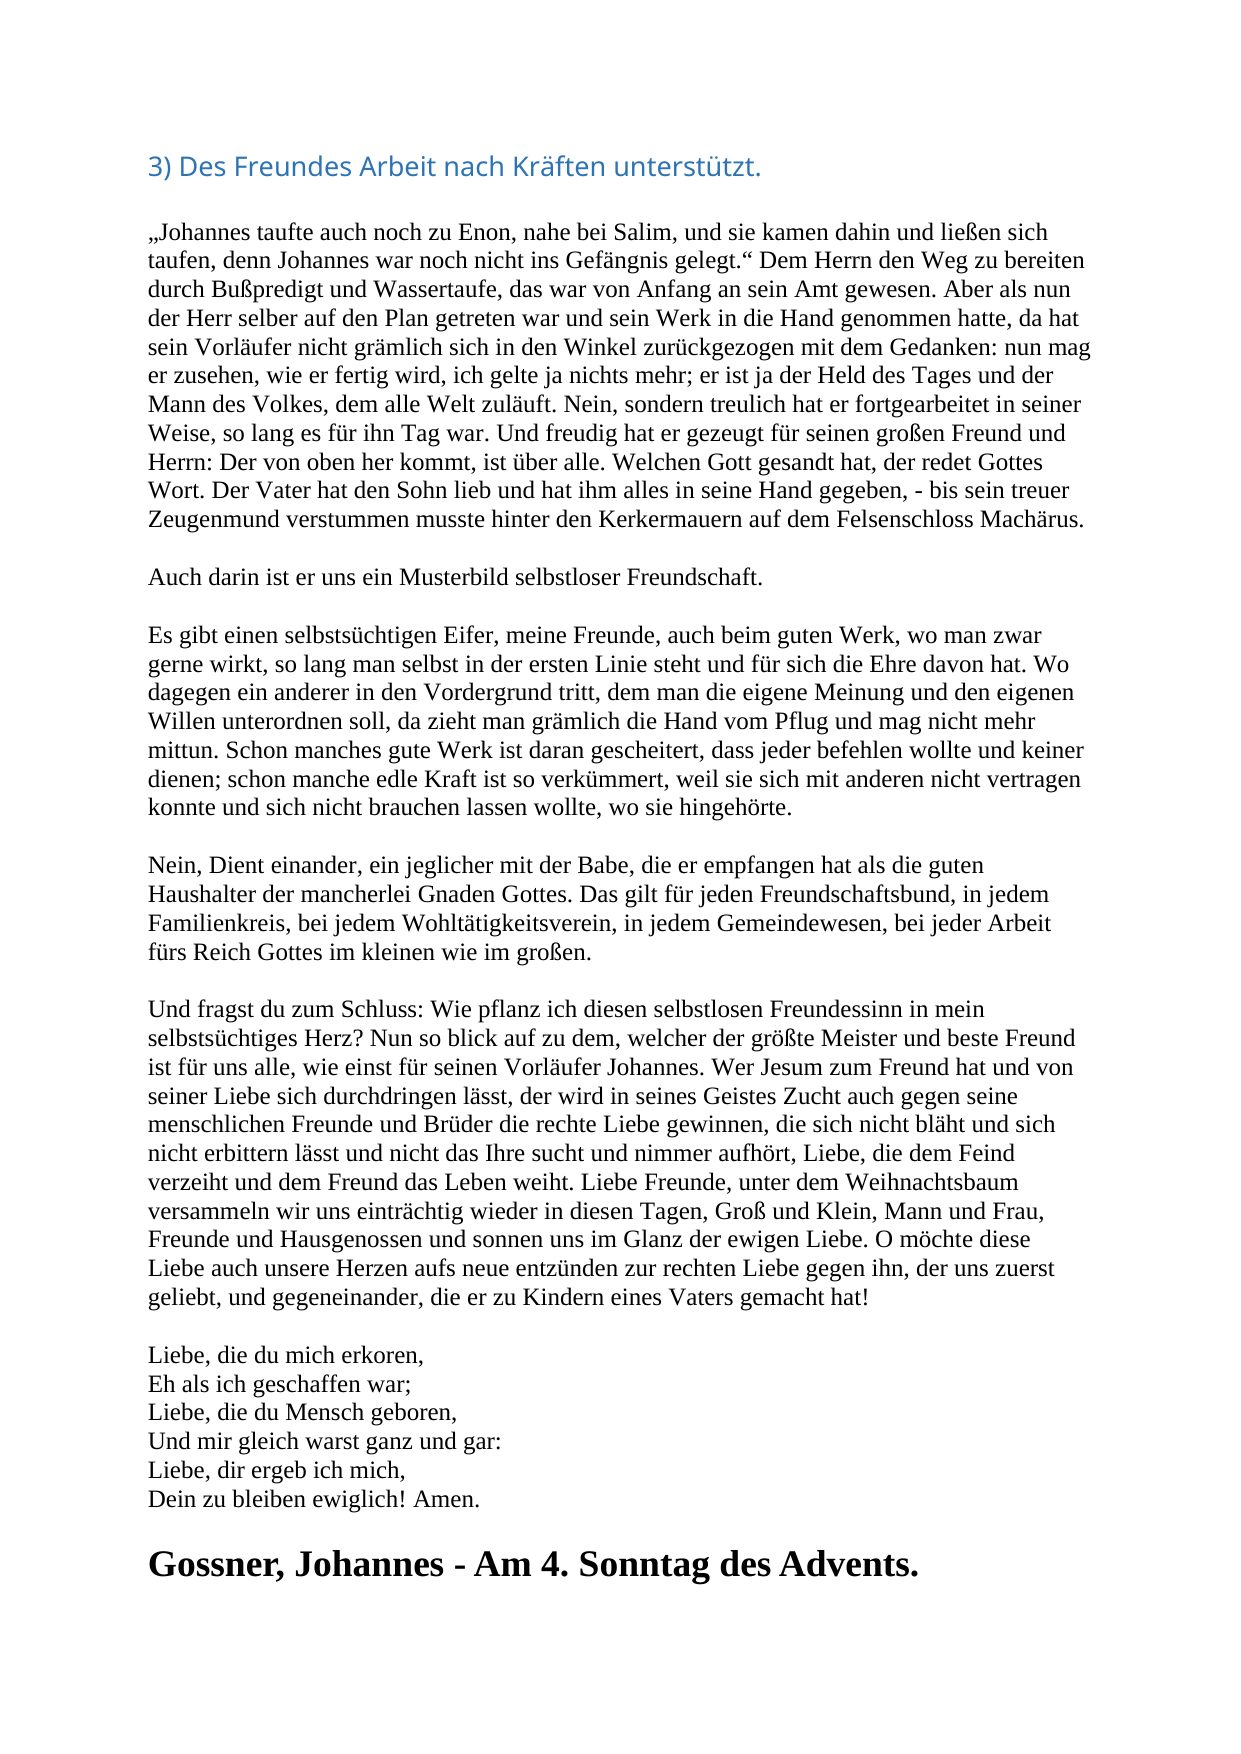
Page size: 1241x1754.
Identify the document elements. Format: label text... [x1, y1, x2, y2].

text „Johannes taufte auch noch zu Enon, nahe bei Salim, und sie kamen dahin und ließen sich taufen, denn Johannes war noch nicht ins Gefängnis gelegt.“ Dem Herrn den Weg zu bereiten durch Bußpredigt und Wassertaufe, das war von Anfang an sein Amt gewesen. Aber als nun der Herr selber auf den Plan getreten war und sein Werk in die Hand genommen hatte, da hat sein Vorläufer nicht grämlich sich in den Winkel zurückgezogen mit dem Gedanken: nun mag er zusehen, wie er fertig wird, ich gelte ja nichts mehr; er ist ja der Held des Tages und der Mann des Volkes, dem alle Welt zuläuft. Nein, sondern treulich hat er fortgearbeitet in seiner Weise, so lang es für ihn Tag war. Und freudig hat er gezeugt für seinen großen Freund und Herrn: Der von oben her kommt, ist über alle. Welchen Gott gesandt hat, der redet Gottes Wort. Der Vater hat den Sohn lieb und hat ihm alles in seine Hand gegeben, - bis sein treuer Zeugenmund verstummen musste hinter den Kerkermauern auf dem Felsenschloss Machärus. [148, 504, 1093, 821]
text Nein, Dient einander, ein jeglicher mit der Babe, die er empfangen hat als die guten Haushalter der mancherlei Gnaden Gottes. Das gilt für jeden Freundschaftsbund, in jedem Familienkreis, bei jedem Wohltätigkeitsverein, in jedem Gemeindewesen, bei jeder Arbeit fürs Reich Gottes im kleinen wie im großen. [148, 1138, 1093, 1253]
subtitle 3) Des Freundes Arbeit nach Kräften unterstützt. [148, 436, 1093, 472]
text Und wenn wir keine Sterne sind, weder große noch kleine, nun, meine Lieben, so wollen wir umso williger auch andere neben uns und vor uns gelten lassen, eingedenk des Psalmspruchs: Siehe, wie fein und lieblich ist es, dass Brüder einträchtig bei einander wohnen, nicht nur in der Kinderstube, sondern auch wo die Erwachsenen leben und wirken, und folgsam der Christenpflicht: Dient einander, ein jeglicher mit der Gabe, die er empfangen hat, als die guten Haushalter der mancherlei Gnaden Gottes. „Dient einander!“ Das führt uns aufs letzte. Auch darin ist uns Johannes als der Freund des Bräutigams ein Musterbild selbstloser Freundschaft, dass er nicht nur des Freundes Glück ihm herzlich gönnt und des Freundes Gaben aufrichtig anerkennt, sondern auch [148, 148, 1093, 406]
text Und fragst du zum Schluss: Wie pflanz ich diesen selbstlosen Freundessinn in mein selbstsüchtiges Herz? Nun so blick auf zu dem, welcher der größte Meister und beste Freund ist für uns alle, wie einst für seinen Vorläufer Johannes. Wer Jesum zum Freund hat und von seiner Liebe sich durchdringen lässt, der wird in seines Geistes Zucht auch gegen seine menschlichen Freunde und Brüder die rechte Liebe gewinnen, die sich nicht bläht und sich nicht erbittern lässt und nicht das Ihre sucht und nimmer aufhört, Liebe, die dem Feind verzeiht und dem Freund das Leben weiht. Liebe Freunde, unter dem Weihnachtsbaum versammeln wir uns einträchtig wieder in diesen Tagen, Groß und Klein, Mann und Frau, Freunde und Hausgenossen und sonnen uns im Glanz der ewigen Liebe. O möchte diese Liebe auch unsere Herzen aufs neue entzünden zur rechten Liebe gegen ihn, der uns zuerst geliebt, und gegeneinander, die er zu Kindern eines Vaters gemacht hat! [148, 1282, 1093, 1599]
text Auch darin ist er uns ein Musterbild selbstloser Freundschaft. [148, 850, 1093, 879]
text Es gibt einen selbstsüchtigen Eifer, meine Freunde, auch beim guten Werk, wo man zwar gerne wirkt, so lang man selbst in der ersten Linie steht und für sich die Ehre davon hat. Wo dagegen ein anderer in den Vordergrund tritt, dem man die eigene Meinung und den eigenen Willen unterordnen soll, da zieht man grämlich die Hand vom Pflug und mag nicht mehr mittun. Schon manches gute Werk ist daran gescheitert, dass jeder befehlen wollte und keiner dienen; schon manche edle Kraft ist so verkümmert, weil sie sich mit anderen nicht vertragen konnte und sich nicht brauchen lassen wollte, wo sie hingehörte. [148, 908, 1093, 1109]
